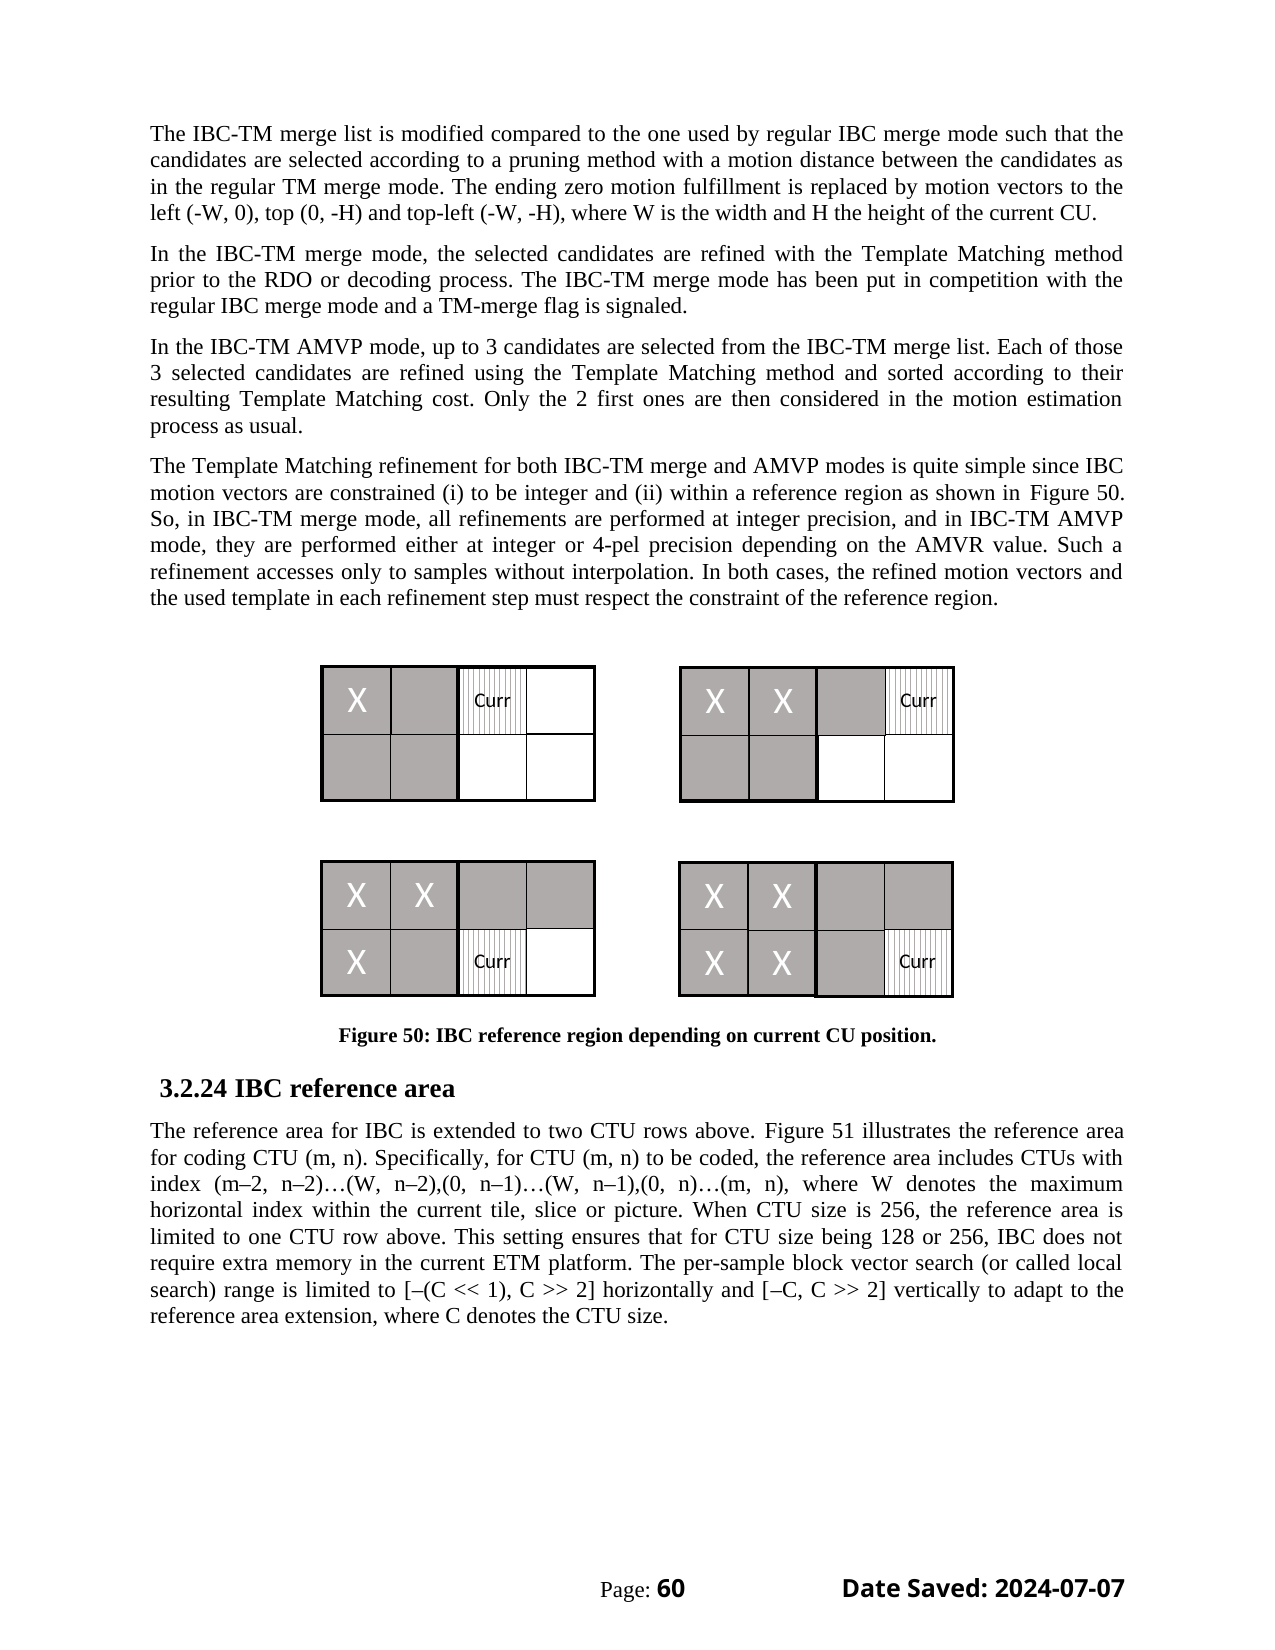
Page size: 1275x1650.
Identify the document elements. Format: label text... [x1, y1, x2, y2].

text In the IBC-TM AMVP mode, up to 3 candidates are selected from the IBC-TM merge list. Each of those 3 selected candidates are refined using the Template Matching method and sorted according to their resulting Template Matching cost. Only the 2 first ones are then considered in the motion estimation process as usual. [150, 333, 1125, 438]
text The IBC-TM merge list is modified compared to the one used by regular IBC merge mode such that the candidates are selected according to a pruning method with a motion distance between the candidates as in the regular TM merge mode. The ending zero motion fulfillment is replaced by motion vectors to the left (-W, 0), top (0, -H) and top-left (-W, -H), where W is the width and H the height of the current CU. [150, 120, 1125, 225]
subtitle IBC reference area [159, 1072, 1125, 1103]
text In the IBC-TM merge mode, the selected candidates are refined with the Template Matching method prior to the RDO or decoding process. The IBC-TM merge mode has been put in competition with the regular IBC merge mode and a TM-merge flag is signaled. [150, 239, 1125, 319]
text The reference area for IBC is extended to two CTU rows above. Figure 51 illustrates the reference area for coding CTU (m, n). Specifically, for CTU (m, n) to be coded, the reference area includes CTUs with index (m–2, n–2)…(W, n–2),(0, n–1)…(W, n–1),(0, n)…(m, n), where W denotes the maximum horizontal index within the current tile, slice or picture. When CTU size is 256, the reference area is limited to one CTU row above. This setting ensures that for CTU size being 128 or 256, IBC does not require extra memory in the current ETM platform. The per-sample block vector search (or called local search) range is limited to [–(C << 1), C >> 2] horizontally and [–C, C >> 2] vertically to adapt to the reference area extension, where C denotes the CTU size. [150, 1117, 1125, 1328]
text The Template Matching refinement for both IBC-TM merge and AMVP modes is quite simple since IBC motion vectors are constrained (i) to be integer and (ii) within a reference region as shown in Figure 50. So, in IBC-TM merge mode, all refinements are performed at integer precision, and in IBC-TM AMVP mode, they are performed either at integer or 4-pel precision depending on the AMVR value. Such a refinement accesses only to samples without interpolation. In both cases, the refined motion vectors and the used template in each refinement step must respect the constraint of the reference region. [150, 452, 1125, 611]
